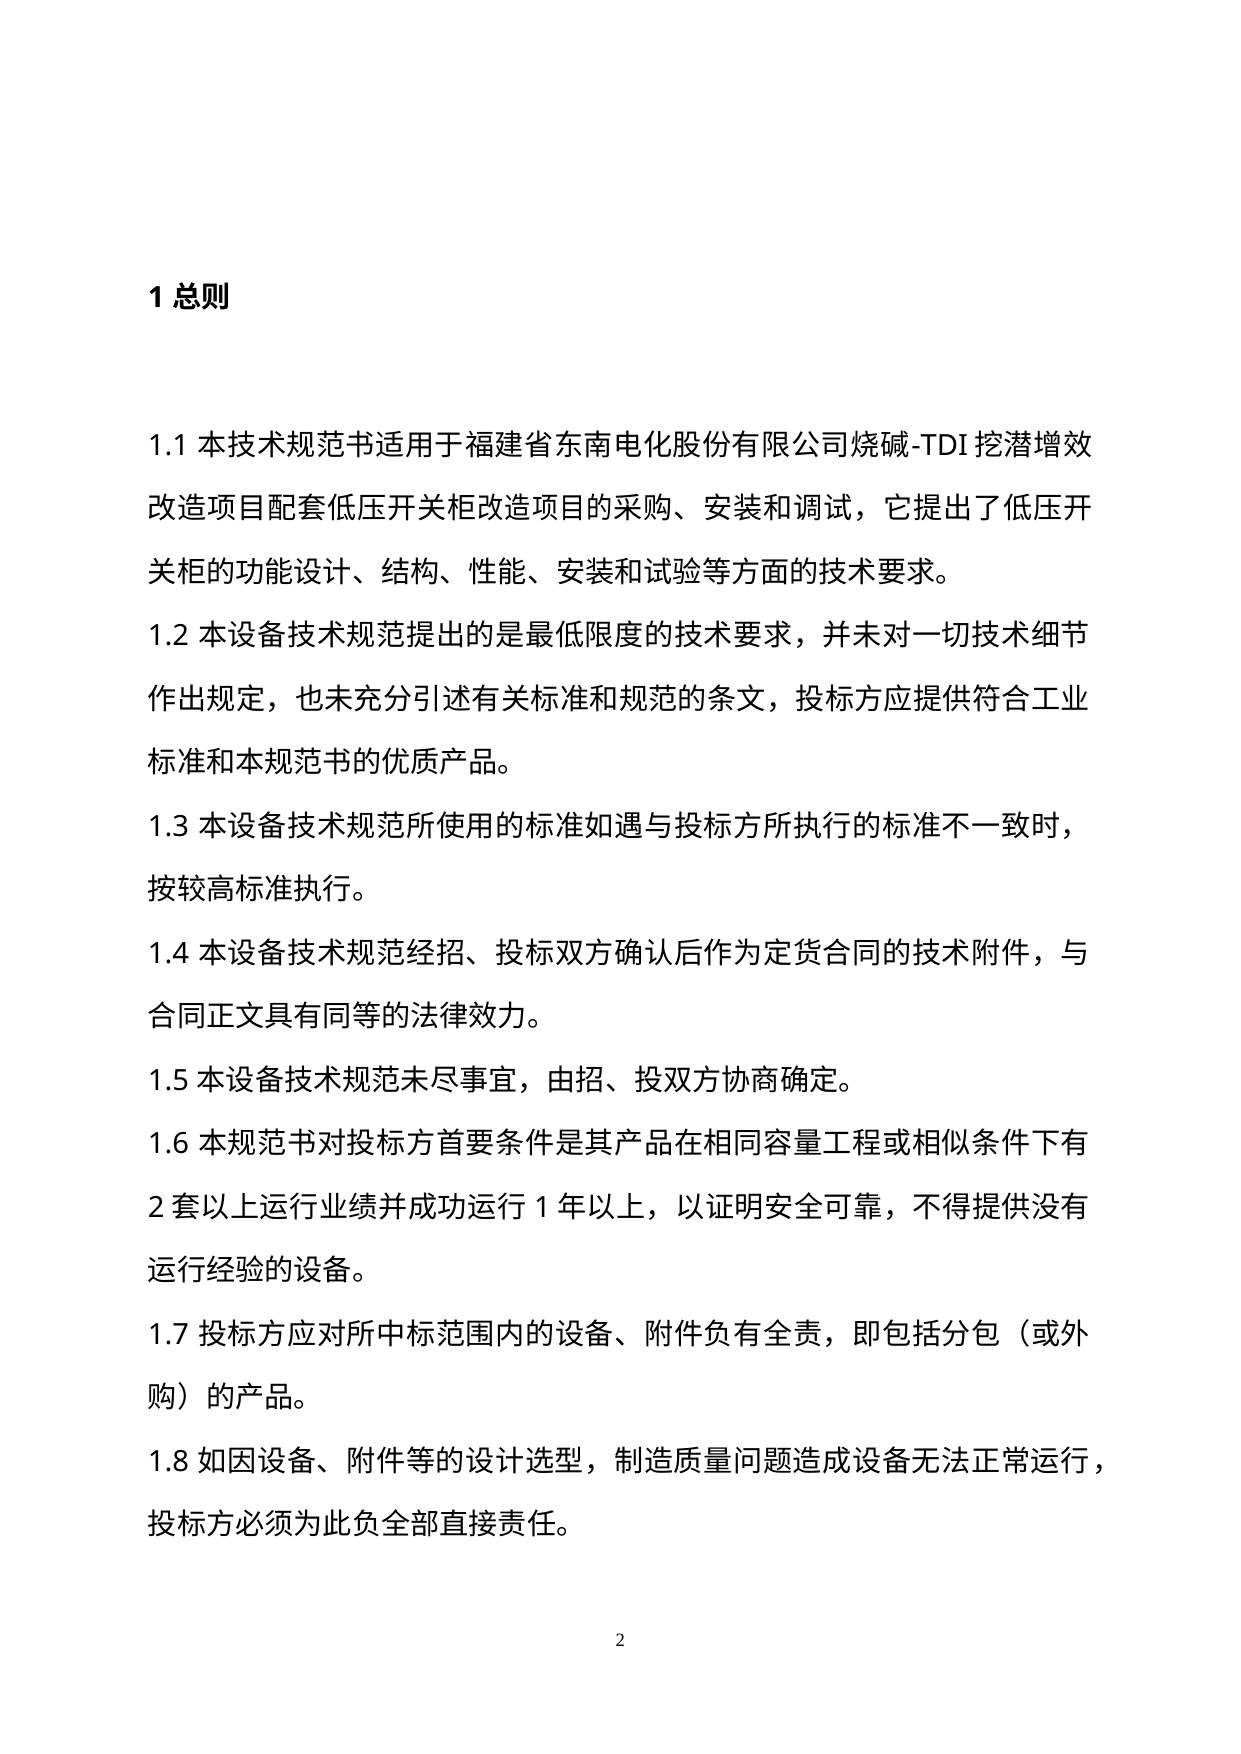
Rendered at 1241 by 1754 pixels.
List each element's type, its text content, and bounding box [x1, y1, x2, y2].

text 1.4 本设备技术规范经招、投标双方确认后作为定货合同的技术附件，与合同正文具有同等的法律效力。 [148, 929, 1092, 1035]
text 1.1 本技术规范书适用于福建省东南电化股份有限公司烧碱-TDI挖潜增效改造项目配套低压开关柜改造项目的采购、安装和调试，它提出了低压开关柜的功能设计、结构、性能、安装和试验等方面的技术要求。 [148, 421, 1092, 591]
text 1.8 如因设备、附件等的设计选型，制造质量问题造成设备无法正常运行，投标方必须为此负全部直接责任。 [148, 1437, 1092, 1543]
subtitle 1 总则 [148, 262, 1092, 327]
text 1.6 本规范书对投标方首要条件是其产品在相同容量工程或相似条件下有2套以上运行业绩并成功运行1年以上，以证明安全可靠，不得提供没有运行经验的设备。 [148, 1120, 1092, 1289]
text 1.7 投标方应对所中标范围内的设备、附件负有全责，即包括分包（或外购）的产品。 [148, 1310, 1092, 1416]
text 1.5 本设备技术规范未尽事宜，由招、投双方协商确定。 [148, 1056, 1092, 1099]
text 1.2 本设备技术规范提出的是最低限度的技术要求，并未对一切技术细节作出规定，也未充分引述有关标准和规范的条文，投标方应提供符合工业标准和本规范书的优质产品。 [148, 612, 1092, 781]
text 1.3 本设备技术规范所使用的标准如遇与投标方所执行的标准不一致时，按较高标准执行。 [148, 802, 1092, 908]
